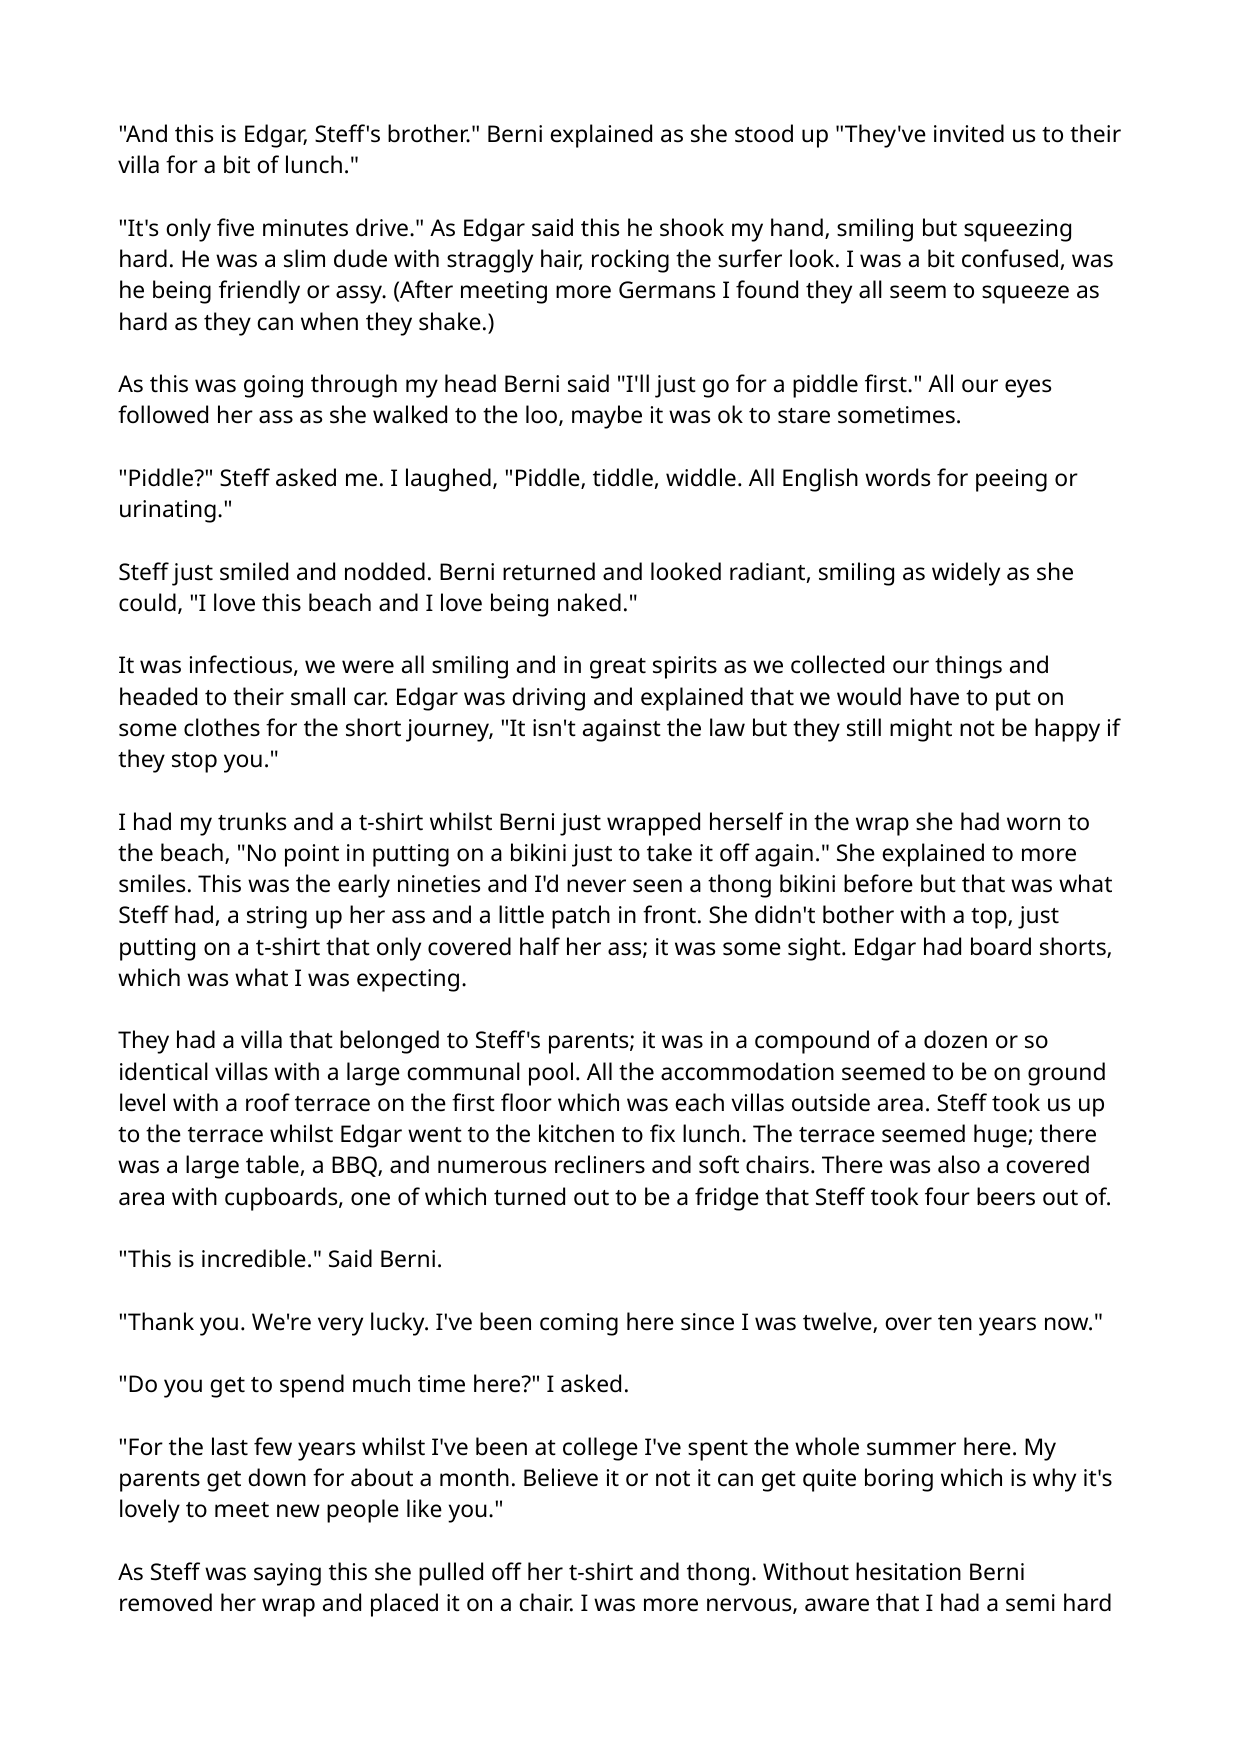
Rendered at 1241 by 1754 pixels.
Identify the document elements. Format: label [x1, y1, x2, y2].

text [118, 118, 1122, 1618]
